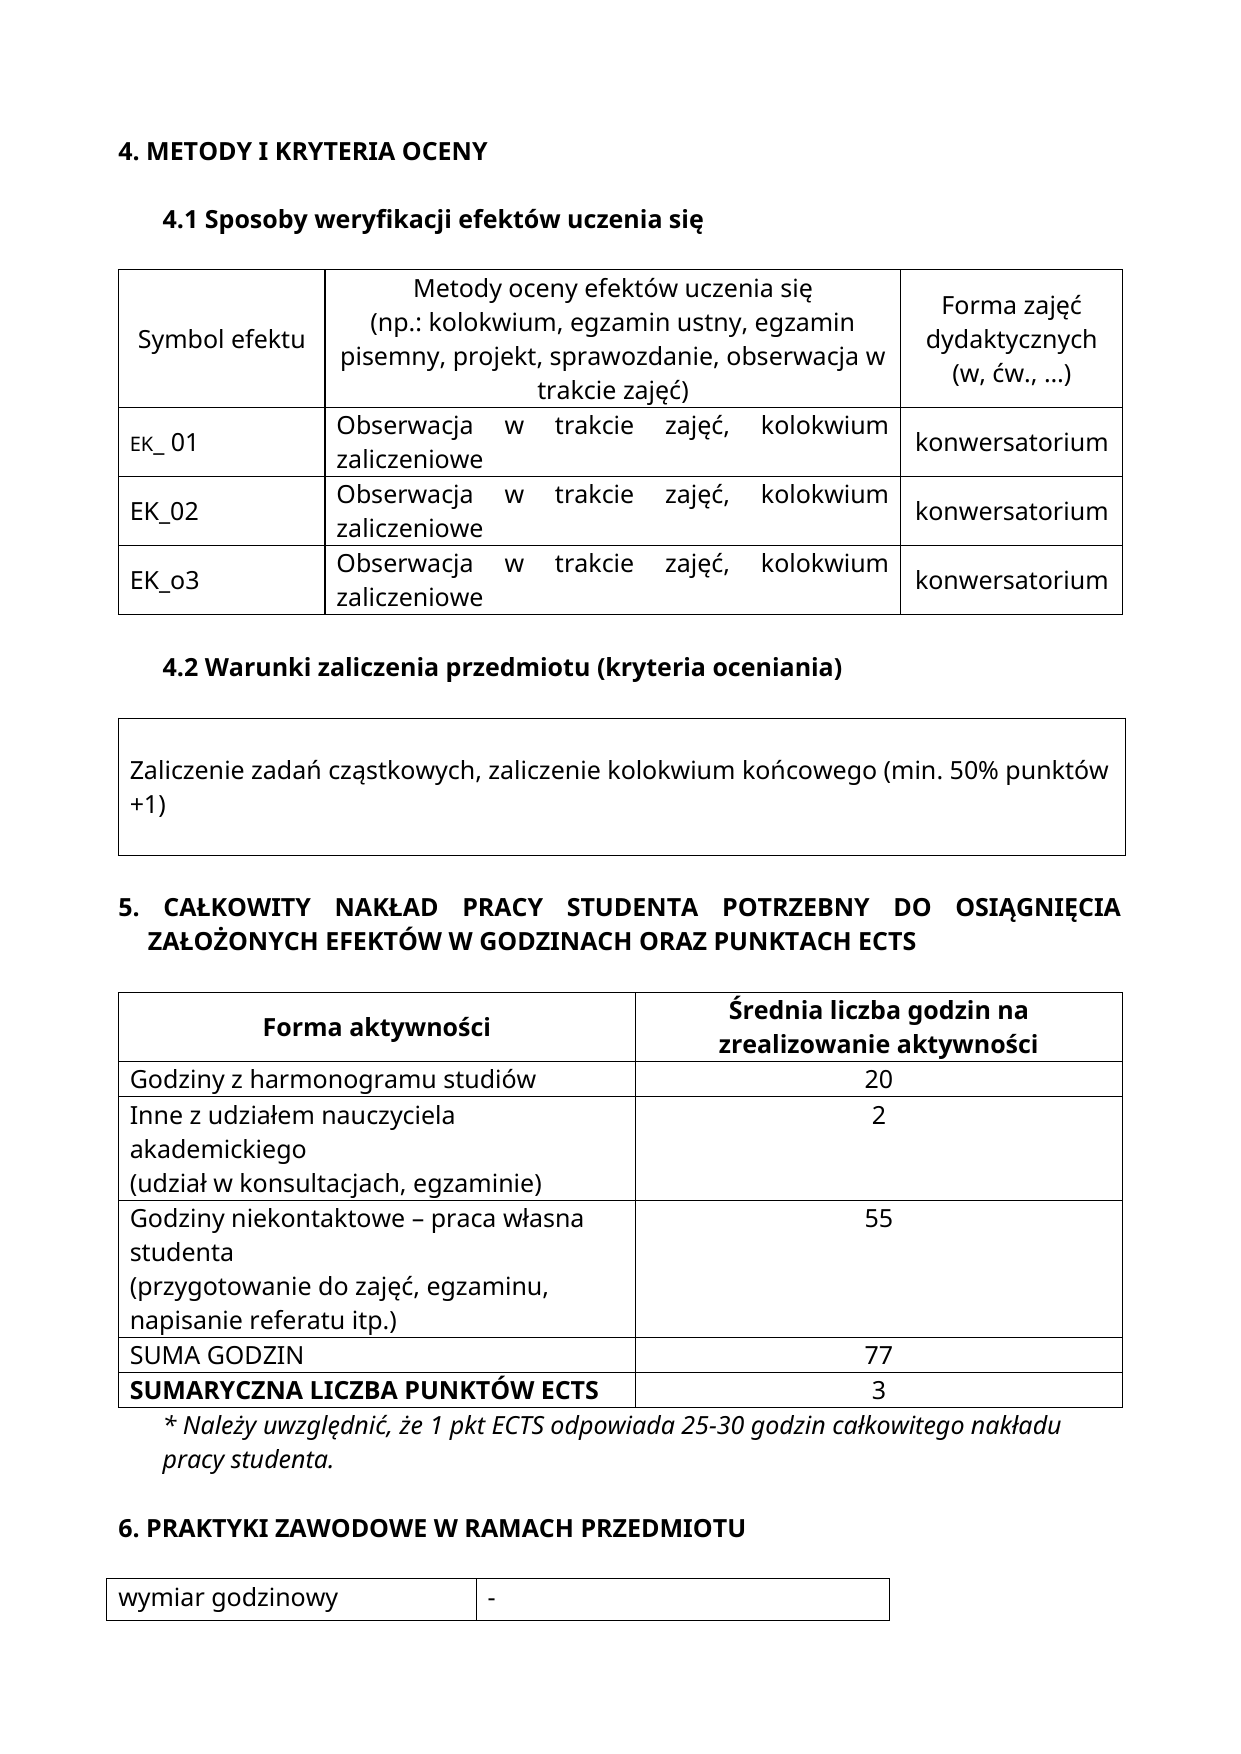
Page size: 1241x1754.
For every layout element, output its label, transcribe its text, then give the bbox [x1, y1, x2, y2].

table_cell 3 [636, 1373, 1122, 1407]
text 4.2 Warunki zaliczenia przedmiotu (kryteria oceniania) [162, 649, 1122, 683]
table_header - [477, 1579, 889, 1620]
table_cell konwersatorium [901, 546, 1122, 614]
text 4.1 Sposoby weryfikacji efektów uczenia się [162, 201, 1122, 235]
table_cell Inne z udziałem nauczyciela akademickiego (udział w konsultacjach, egzaminie) [119, 1097, 635, 1199]
table_cell 2 [636, 1097, 1122, 1199]
table_cell Godziny z harmonogramu studiów [119, 1062, 635, 1096]
text 6. PRAKTYKI ZAWODOWE W RAMACH PRZEDMIOTU [118, 1510, 1122, 1544]
table_cell Obserwacja w trakcie zajęć, kolokwium zaliczeniowe [326, 546, 900, 614]
table_header Forma zajęć dydaktycznych (w, ćw., …) [901, 270, 1122, 407]
table_header Symbol efektu [119, 270, 324, 407]
table_cell 55 [636, 1201, 1122, 1337]
table_cell Obserwacja w trakcie zajęć, kolokwium zaliczeniowe [326, 477, 900, 545]
table_header wymiar godzinowy [107, 1579, 476, 1620]
table_cell konwersatorium [901, 477, 1122, 545]
table_cell ek_ 01 [119, 408, 324, 476]
text 5. CAŁKOWITY NAKŁAD PRACY STUDENTA POTRZEBNY DO OSIĄGNIĘCIA ZAŁOŻONYCH EFEKTÓW W GODZINACH ORAZ PUNKTACH ECTS [118, 890, 1122, 958]
table_cell EK_o3 [119, 546, 324, 614]
text 4. METODY I KRYTERIA OCENY [118, 133, 1122, 167]
table_cell 77 [636, 1338, 1122, 1372]
table_header Forma aktywności [119, 993, 635, 1061]
table_cell SUMARYCZNA LICZBA PUNKTÓW ECTS [119, 1373, 635, 1407]
table_header Średnia liczba godzin na zrealizowanie aktywności [636, 993, 1122, 1061]
table_header Zaliczenie zadań cząstkowych, zaliczenie kolokwium końcowego (min. 50% punktów +1) [119, 719, 1125, 855]
table_cell SUMA GODZIN [119, 1338, 635, 1372]
text * Należy uwzględnić, że 1 pkt ECTS odpowiada 25-30 godzin całkowitego nakładu pracy studenta. [162, 1408, 1122, 1476]
table_cell 20 [636, 1062, 1122, 1096]
table_cell Obserwacja w trakcie zajęć, kolokwium zaliczeniowe [326, 408, 900, 476]
table_cell EK_02 [119, 477, 324, 545]
table_cell konwersatorium [901, 408, 1122, 476]
table_cell Godziny niekontaktowe – praca własna studenta (przygotowanie do zajęć, egzaminu, napisanie referatu itp.) [119, 1201, 635, 1337]
table_header Metody oceny efektów uczenia się (np.: kolokwium, egzamin ustny, egzamin pisemny, projekt, sprawozdanie, obserwacja w trakcie zajęć) [326, 270, 900, 407]
